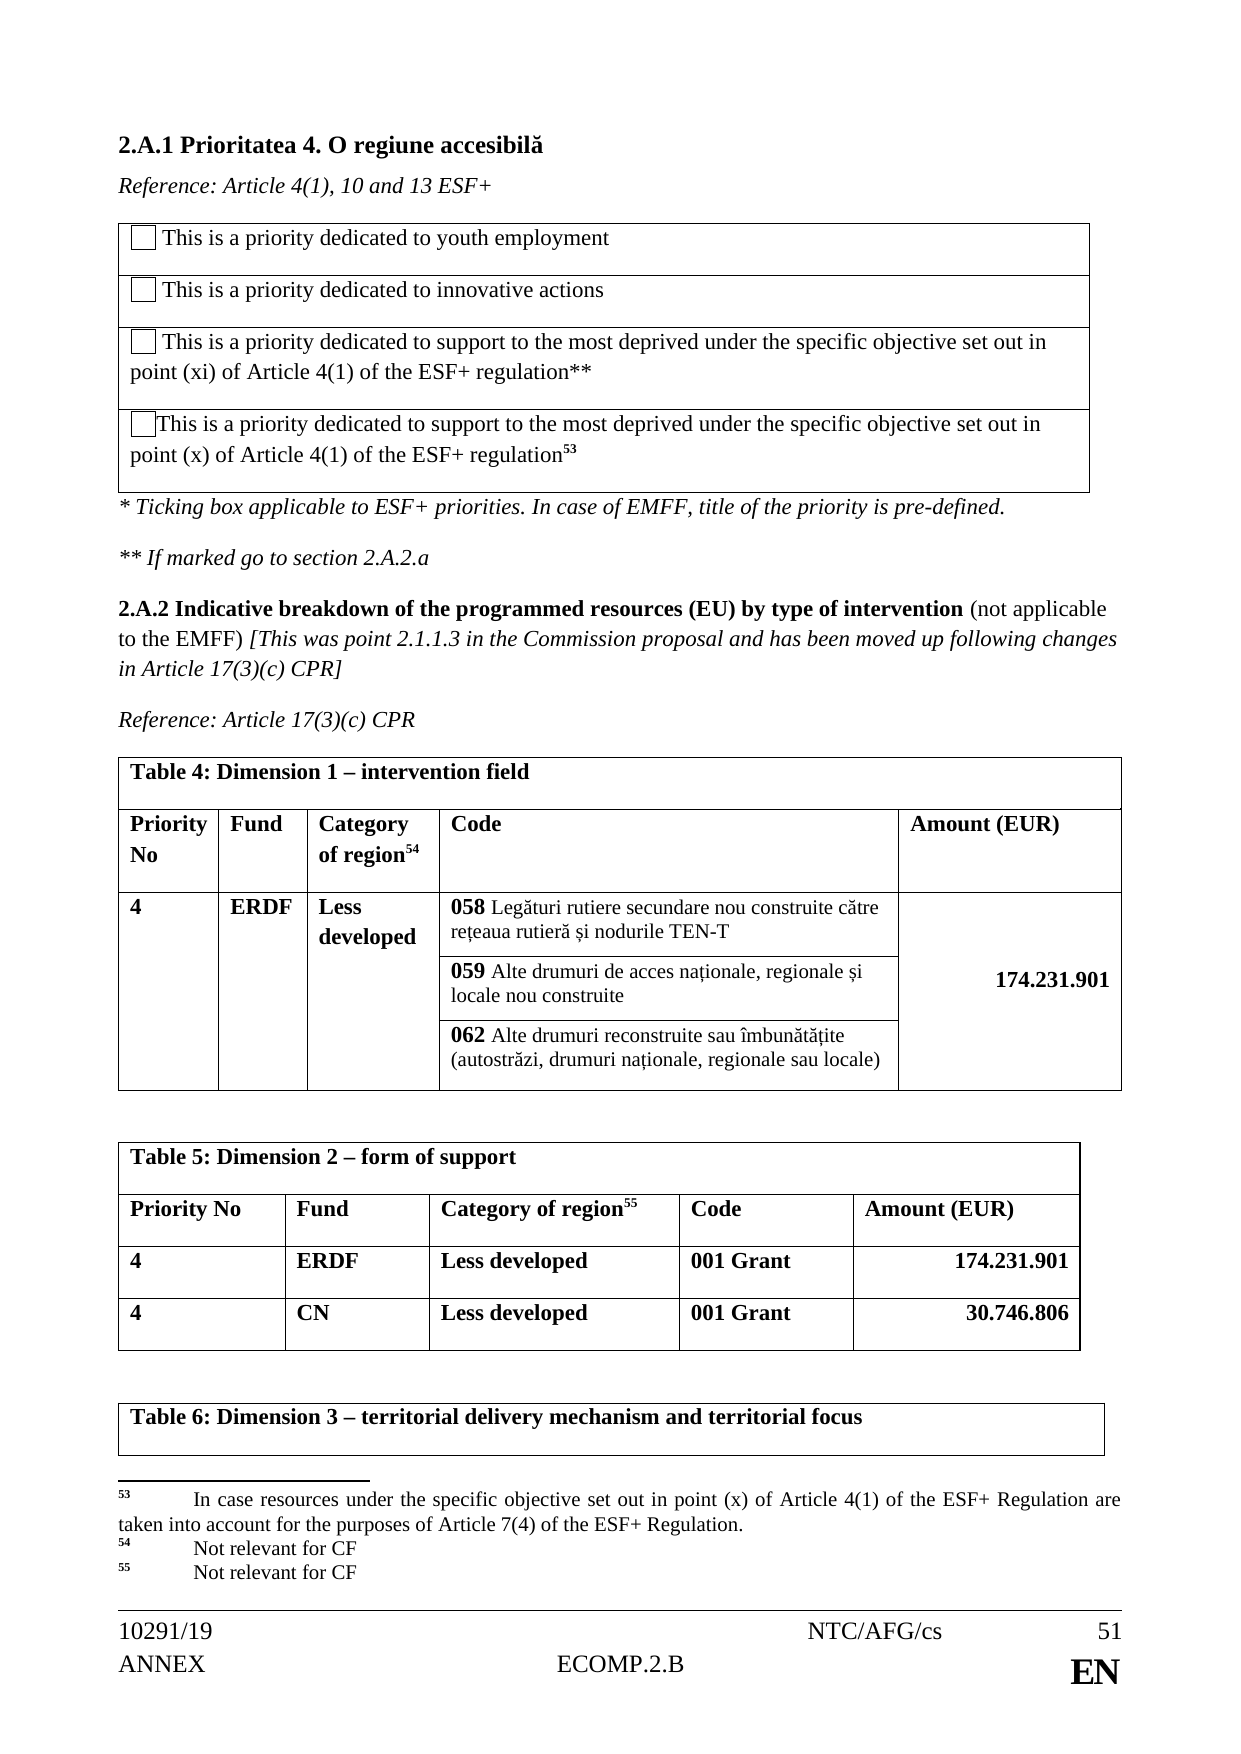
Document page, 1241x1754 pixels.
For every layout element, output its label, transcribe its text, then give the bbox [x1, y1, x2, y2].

table_cell 4 [119, 1247, 285, 1298]
table_cell This is a priority dedicated to support to the most deprived under the specific objective set out in point (xi) of Article 4(1) of the ESF+ regulation** [119, 328, 1089, 409]
table_cell Code [680, 1195, 853, 1246]
table_cell 174.231.901 [899, 893, 1121, 1090]
table_header Table 6: Dimension 3 – territorial delivery mechanism and territorial focus [119, 1404, 1104, 1454]
table_cell Fund [286, 1195, 429, 1246]
text Reference: Article 17(3)(c) CPR [118, 706, 1122, 733]
table_cell 4 [119, 893, 218, 1090]
table_cell 001 Grant [680, 1299, 853, 1350]
table_cell This is a priority dedicated to innovative actions [119, 276, 1089, 327]
table_header This is a priority dedicated to youth employment [119, 224, 1089, 275]
table_cell This is a priority dedicated to support to the most deprived under the specific objective set out in point (x) of Article 4(1) of the ESF+ regulation [119, 410, 1089, 492]
table_cell Code [440, 810, 898, 892]
subtitle 2.A.1 Prioritatea 4. O regiune accesibilă [118, 131, 1122, 159]
text 2.A.2 Indicative breakdown of the programmed resources (EU) by type of intervention (not applicable to the EMFF) [This was point 2.1.1.3 in the Commission proposal and has been moved up following changes in Article 17(3)(c) CPR] [118, 595, 1122, 682]
table_header Table 4: Dimension 1 – intervention field [119, 758, 1121, 809]
table_cell Priority No [119, 1195, 285, 1246]
table_cell ERDF [219, 893, 307, 1090]
text Reference: Article 4(1), 10 and 13 ESF+ [118, 172, 1122, 198]
table_cell 058 Legături rutiere secundare nou construite către rețeaua rutieră și nodurile TEN-T [440, 893, 898, 956]
table_cell Amount (EUR) [899, 810, 1121, 892]
table_cell 059 Alte drumuri de acces naționale, regionale și locale nou construite [440, 957, 898, 1019]
table_cell Less developed [430, 1299, 679, 1350]
table_cell 30.746.806 [854, 1299, 1079, 1350]
table_cell Less developed [430, 1247, 679, 1298]
table_cell Category of region [430, 1195, 679, 1246]
table_cell CN [286, 1299, 429, 1350]
table_cell 062 Alte drumuri reconstruite sau îmbunătățite (autostrăzi, drumuri naționale, regionale sau locale) [440, 1021, 898, 1090]
table_cell 174.231.901 [854, 1247, 1079, 1298]
table_cell ERDF [286, 1247, 429, 1298]
text ** If marked go to section 2.A.2.a [118, 544, 1122, 570]
table_header Table 5: Dimension 2 – form of support [119, 1143, 1079, 1194]
table_cell Less developed [308, 893, 439, 1090]
table_cell 4 [119, 1299, 285, 1350]
table_cell Amount (EUR) [854, 1195, 1079, 1246]
table_cell Priority No [119, 810, 218, 892]
table_cell Fund [219, 810, 307, 892]
table_cell Category of region [308, 810, 439, 892]
text * Ticking box applicable to ESF+ priorities. In case of EMFF, title of the priority is pre-defined. [118, 493, 1122, 519]
table_cell 001 Grant [680, 1247, 853, 1298]
